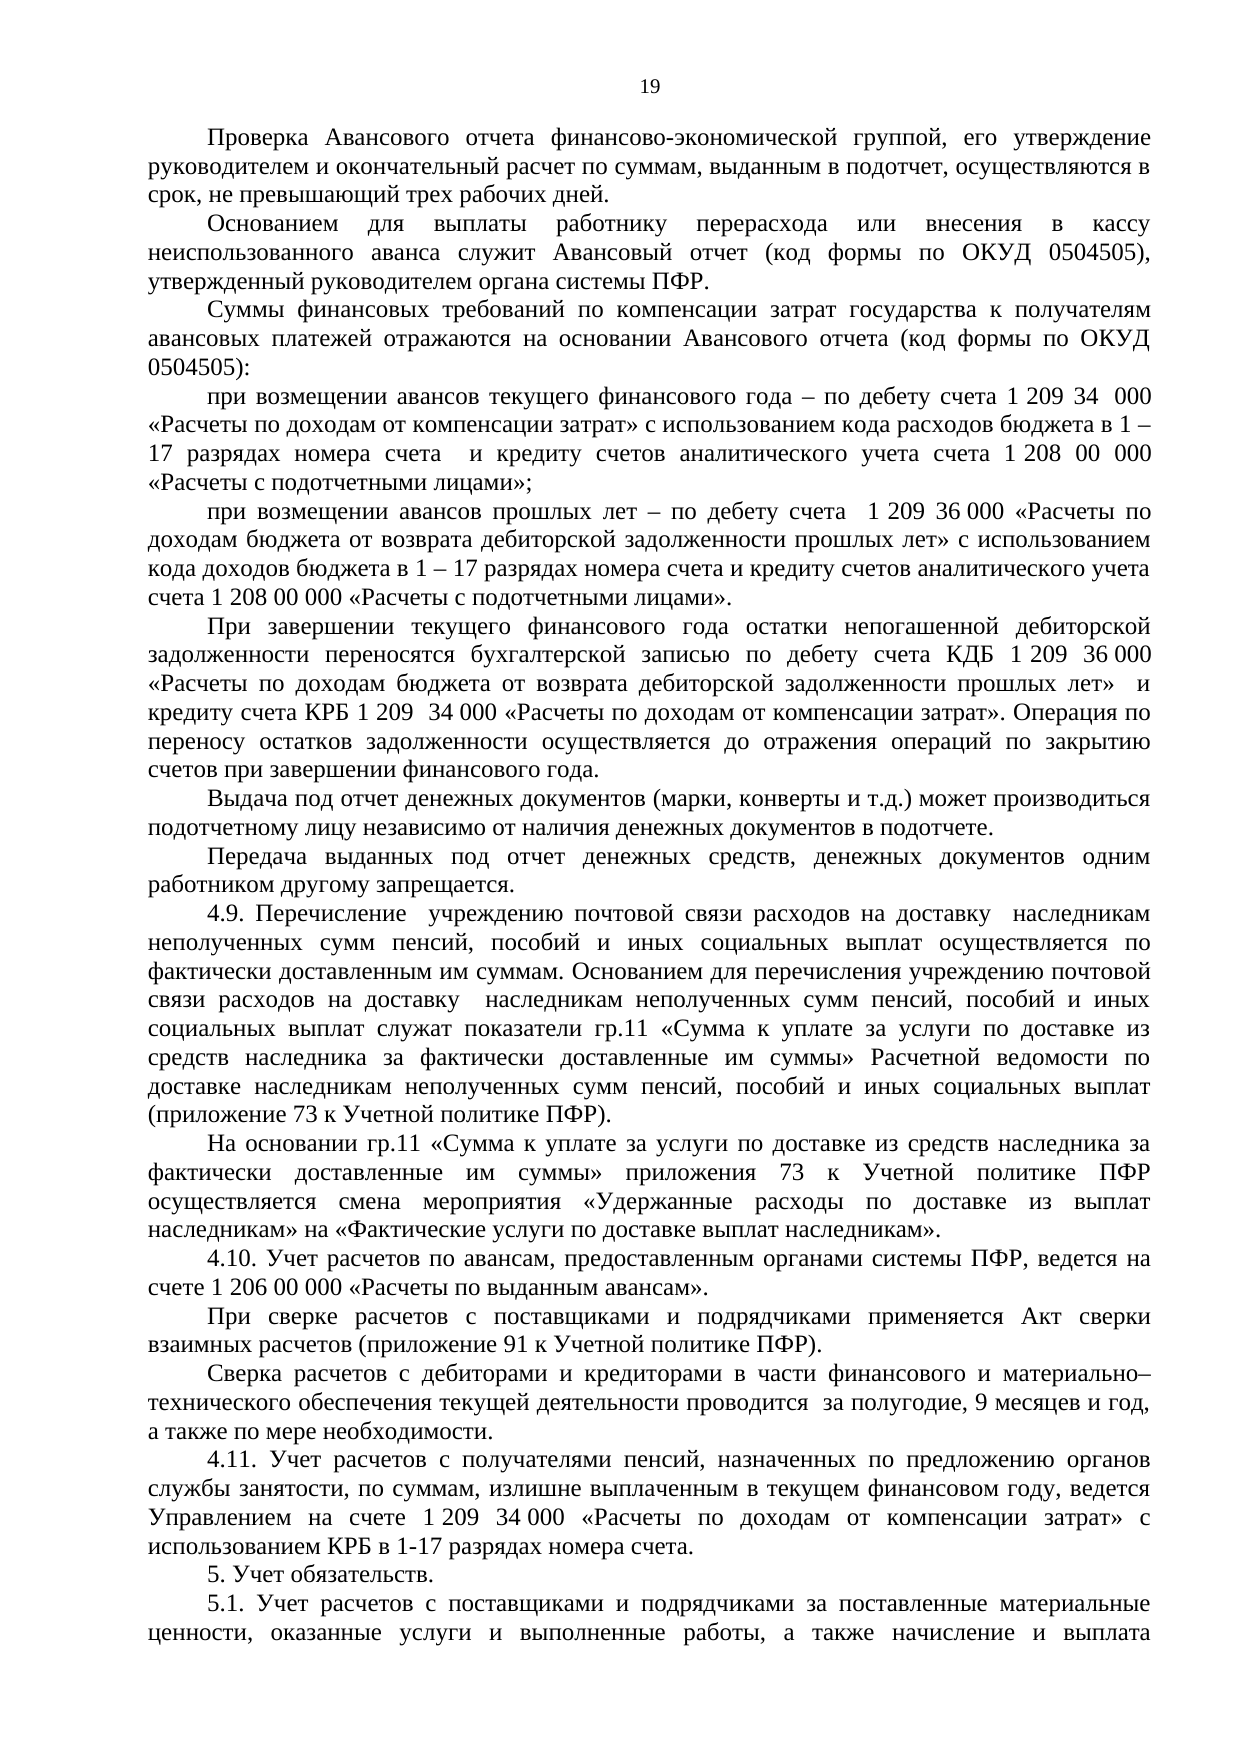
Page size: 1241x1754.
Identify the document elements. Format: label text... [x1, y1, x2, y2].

text 5. Учет обязательств. [148, 1559, 1152, 1588]
text При завершении текущего финансового года остатки непогашенной дебиторской задолженности переносятся бухгалтерской записью по дебету счета КДБ 1 209 36 000 «Расчеты по доходам бюджета от возврата дебиторской задолженности прошлых лет» и кредиту счета КРБ 1 209 34 000 «Расчеты по доходам от компенсации затрат». Операция по переносу остатков задолженности осуществляется до отражения операций по закрытию счетов при завершении финансового года. [148, 611, 1152, 783]
text Передача выданных под отчет денежных средств, денежных документов одним работником другому запрещается. [148, 841, 1152, 898]
text 4.11. Учет расчетов с получателями пенсий, назначенных по предложению органов службы занятости, по суммам, излишне выплаченным в текущем финансовом году, ведется Управлением на счете 1 209 34 000 «Расчеты по доходам от компенсации затрат» с использованием КРБ в 1-17 разрядах номера счета. [148, 1444, 1152, 1559]
text 4.9. Перечисление учреждению почтовой связи расходов на доставку наследникам неполученных сумм пенсий, пособий и иных социальных выплат осуществляется по фактически доставленным им суммам. Основанием для перечисления учреждению почтовой связи расходов на доставку наследникам неполученных сумм пенсий, пособий и иных социальных выплат служат показатели гр.11 «Сумма к уплате за услуги по доставке из средств наследника за фактически доставленные им суммы» Расчетной ведомости по доставке наследникам неполученных сумм пенсий, пособий и иных социальных выплат (приложение 73 к Учетной политике ПФР). [148, 898, 1152, 1128]
text 4.10. Учет расчетов по авансам, предоставленным органами системы ПФР, ведется на счете 1 206 00 000 «Расчеты по выданным авансам». [148, 1243, 1152, 1301]
text Сверка расчетов с дебиторами и кредиторами в части финансового и материально–технического обеспечения текущей деятельности проводится за полугодие, 9 месяцев и год, а также по мере необходимости. [148, 1358, 1152, 1444]
text При сверке расчетов с поставщиками и подрядчиками применяется Акт сверки взаимных расчетов (приложение 91 к Учетной политике ПФР). [148, 1301, 1152, 1358]
text Основанием для выплаты работнику перерасхода или внесения в кассу неиспользованного аванса служит Авансовый отчет (код формы по ОКУД 0504505), утвержденный руководителем органа системы ПФР. [148, 208, 1152, 294]
text На основании гр.11 «Сумма к уплате за услуги по доставке из средств наследника за фактически доставленные им суммы» приложения 73 к Учетной политике ПФР осуществляется смена мероприятия «Удержанные расходы по доставке из выплат наследникам» на «Фактические услуги по доставке выплат наследникам». [148, 1128, 1152, 1243]
text при возмещении авансов прошлых лет – по дебету счета 1 209 36 000 «Расчеты по доходам бюджета от возврата дебиторской задолженности прошлых лет» с использованием кода доходов бюджета в 1 – 17 разрядах номера счета и кредиту счетов аналитического учета счета 1 208 00 000 «Расчеты с подотчетными лицами». [148, 496, 1152, 611]
text Суммы финансовых требований по компенсации затрат государства к получателям авансовых платежей отражаются на основании Авансового отчета (код формы по ОКУД 0504505): [148, 294, 1152, 381]
text при возмещении авансов текущего финансового года – по дебету счета 1 209 34 000 «Расчеты по доходам от компенсации затрат» с использованием кода расходов бюджета в 1 – 17 разрядах номера счета и кредиту счетов аналитического учета счета 1 208 00 000 «Расчеты с подотчетными лицами»; [148, 381, 1152, 496]
text Выдача под отчет денежных документов (марки, конверты и т.д.) может производиться подотчетному лицу независимо от наличия денежных документов в подотчете. [148, 783, 1152, 841]
text Проверка Авансового отчета финансово-экономической группой, его утверждение руководителем и окончательный расчет по суммам, выданным в подотчет, осуществляются в срок, не превышающий трех рабочих дней. [148, 122, 1152, 208]
